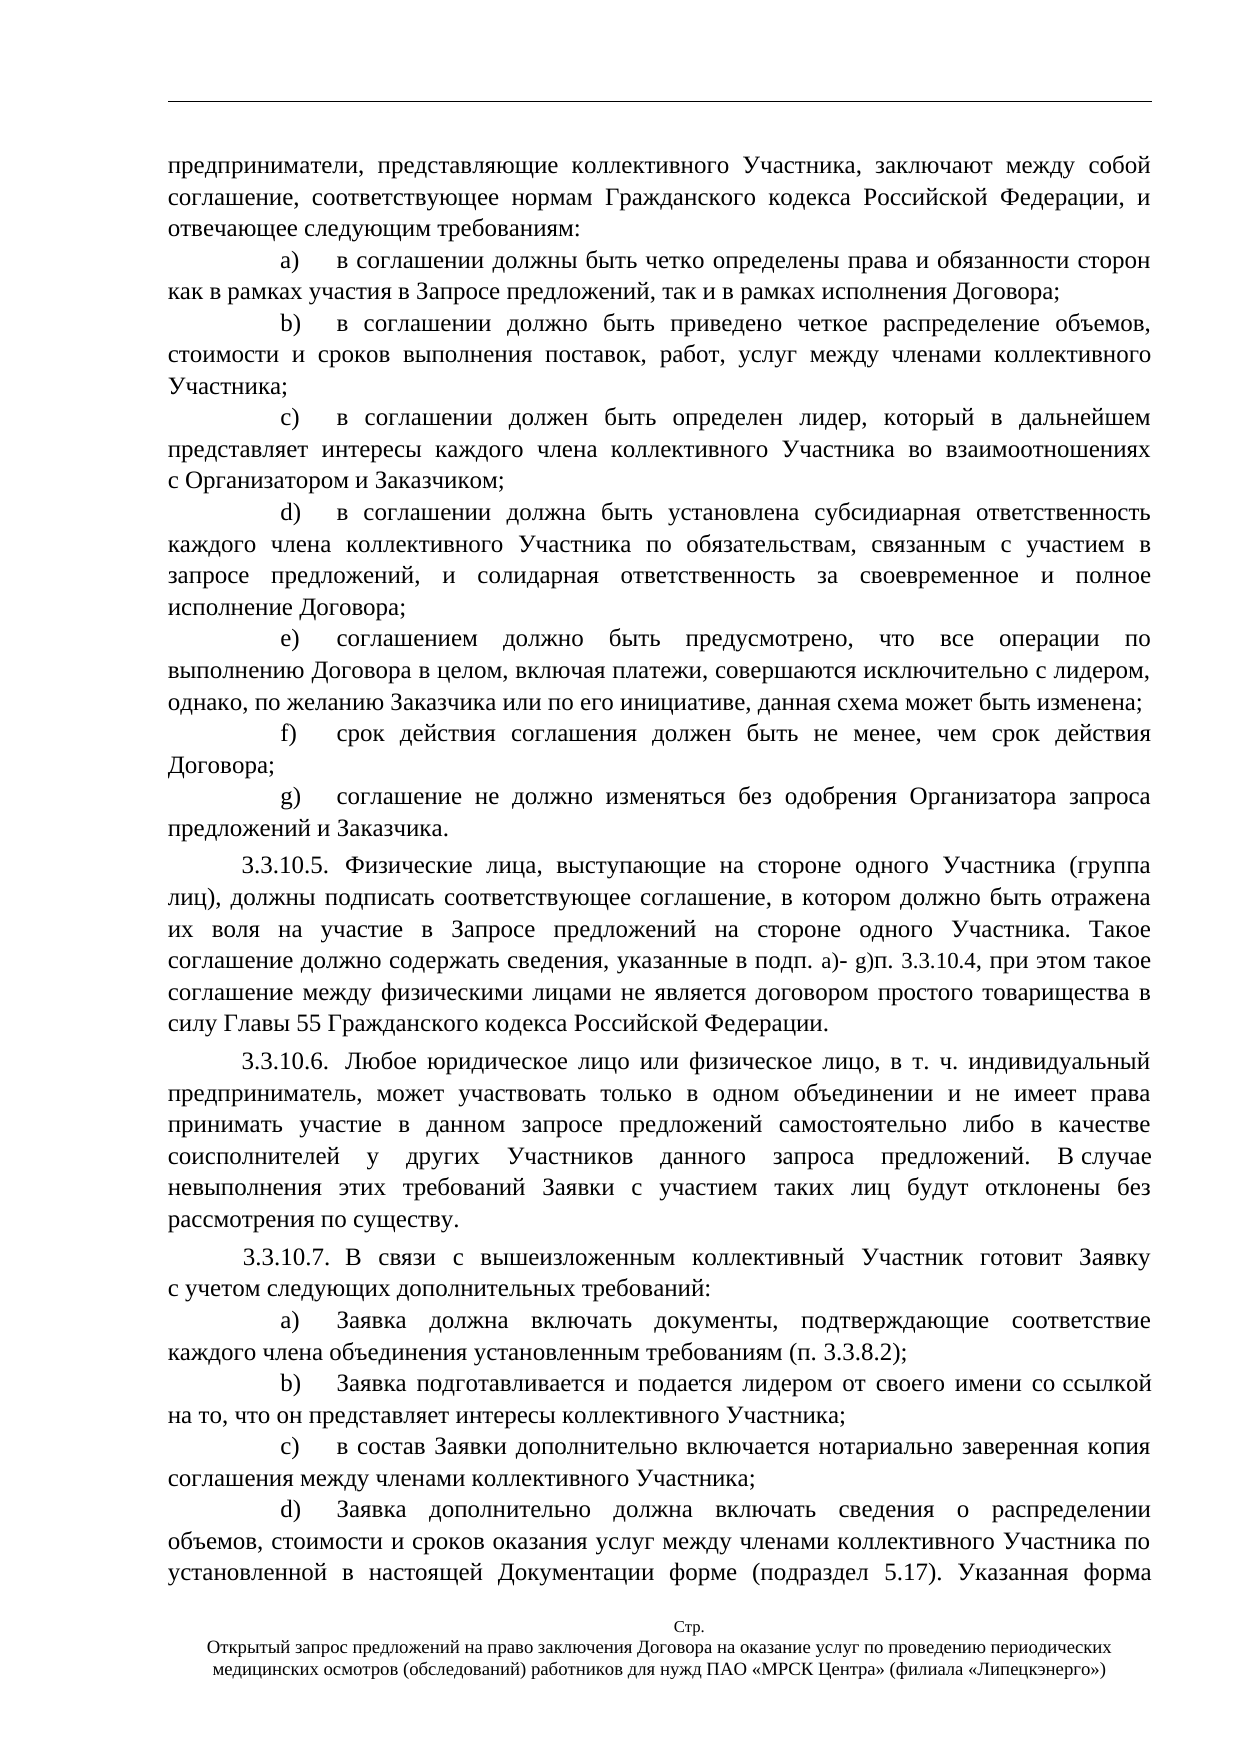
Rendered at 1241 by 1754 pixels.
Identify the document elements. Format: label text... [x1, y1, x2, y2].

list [168, 1494, 1152, 1586]
list Любое юридическое лицо или физическое лицо, в т. ч. индивидуальный предприниматель, может участвовать только в одном объединении и не имеет права принимать участие в данном запросе предложений самостоятельно либо в качестве соисполнителей у других Участников данного запроса предложений. В случае невыполнения этих требований Заявки с участием таких лиц будут отклонены без рассмотрения по существу. [168, 1046, 1152, 1233]
list соглашение не должно изменяться без одобрения Организатора запроса предложений и Заказчика. [168, 781, 1152, 842]
list срок действия соглашения должен быть не менее, чем срок действия Договора; [168, 718, 1152, 778]
list В связи с вышеизложенным коллективный Участник готовит Заявку с учетом следующих дополнительных требований: [168, 1242, 1152, 1302]
list в соглашении должен быть определен лидер, который в дальнейшем представляет интересы каждого члена коллективного Участника во взаимоотношениях с Организатором и Заказчиком; [168, 402, 1152, 494]
list Заявка должна включать документы, подтверждающие соответствие каждого члена объединения установленным требованиям (п. 3.3.8.2); [168, 1305, 1152, 1365]
list в соглашении должна быть установлена субсидиарная ответственность каждого члена коллективного Участника по обязательствам, связанным с участием в запросе предложений, и солидарная ответственность за своевременное и полное исполнение Договора; [168, 497, 1152, 621]
list в соглашении должны быть четко определены права и обязанности сторон как в рамках участия в Запросе предложений, так и в рамках исполнения Договора; [168, 245, 1152, 305]
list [168, 150, 1152, 242]
list соглашением должно быть предусмотрено, что все операции по выполнению Договора в целом, включая платежи, совершаются исключительно с лидером, однако, по желанию Заказчика или по его инициативе, данная схема может быть изменена; [168, 623, 1152, 715]
list Физические лица, выступающие на стороне одного Участника (группа лиц), должны подписать соответствующее соглашение, в котором должно быть отражена их воля на участие в Запросе предложений на стороне одного Участника. Такое соглашение должно содержать сведения, указанные в подп. a)- g)п. 3.3.10.4, при этом такое соглашение между физическими лицами не является договором простого товарищества в силу Главы 55 Гражданского кодекса Российской Федерации. [168, 851, 1152, 1037]
list Заявка подготавливается и подается лидером от своего имени со ссылкой на то, что он представляет интересы коллективного Участника; [168, 1368, 1152, 1428]
list в соглашении должно быть приведено четкое распределение объемов, стоимости и сроков выполнения поставок, работ, услуг между членами коллективного Участника; [168, 308, 1152, 400]
list в состав Заявки дополнительно включается нотариально заверенная копия соглашения между членами коллективного Участника; [168, 1431, 1152, 1492]
